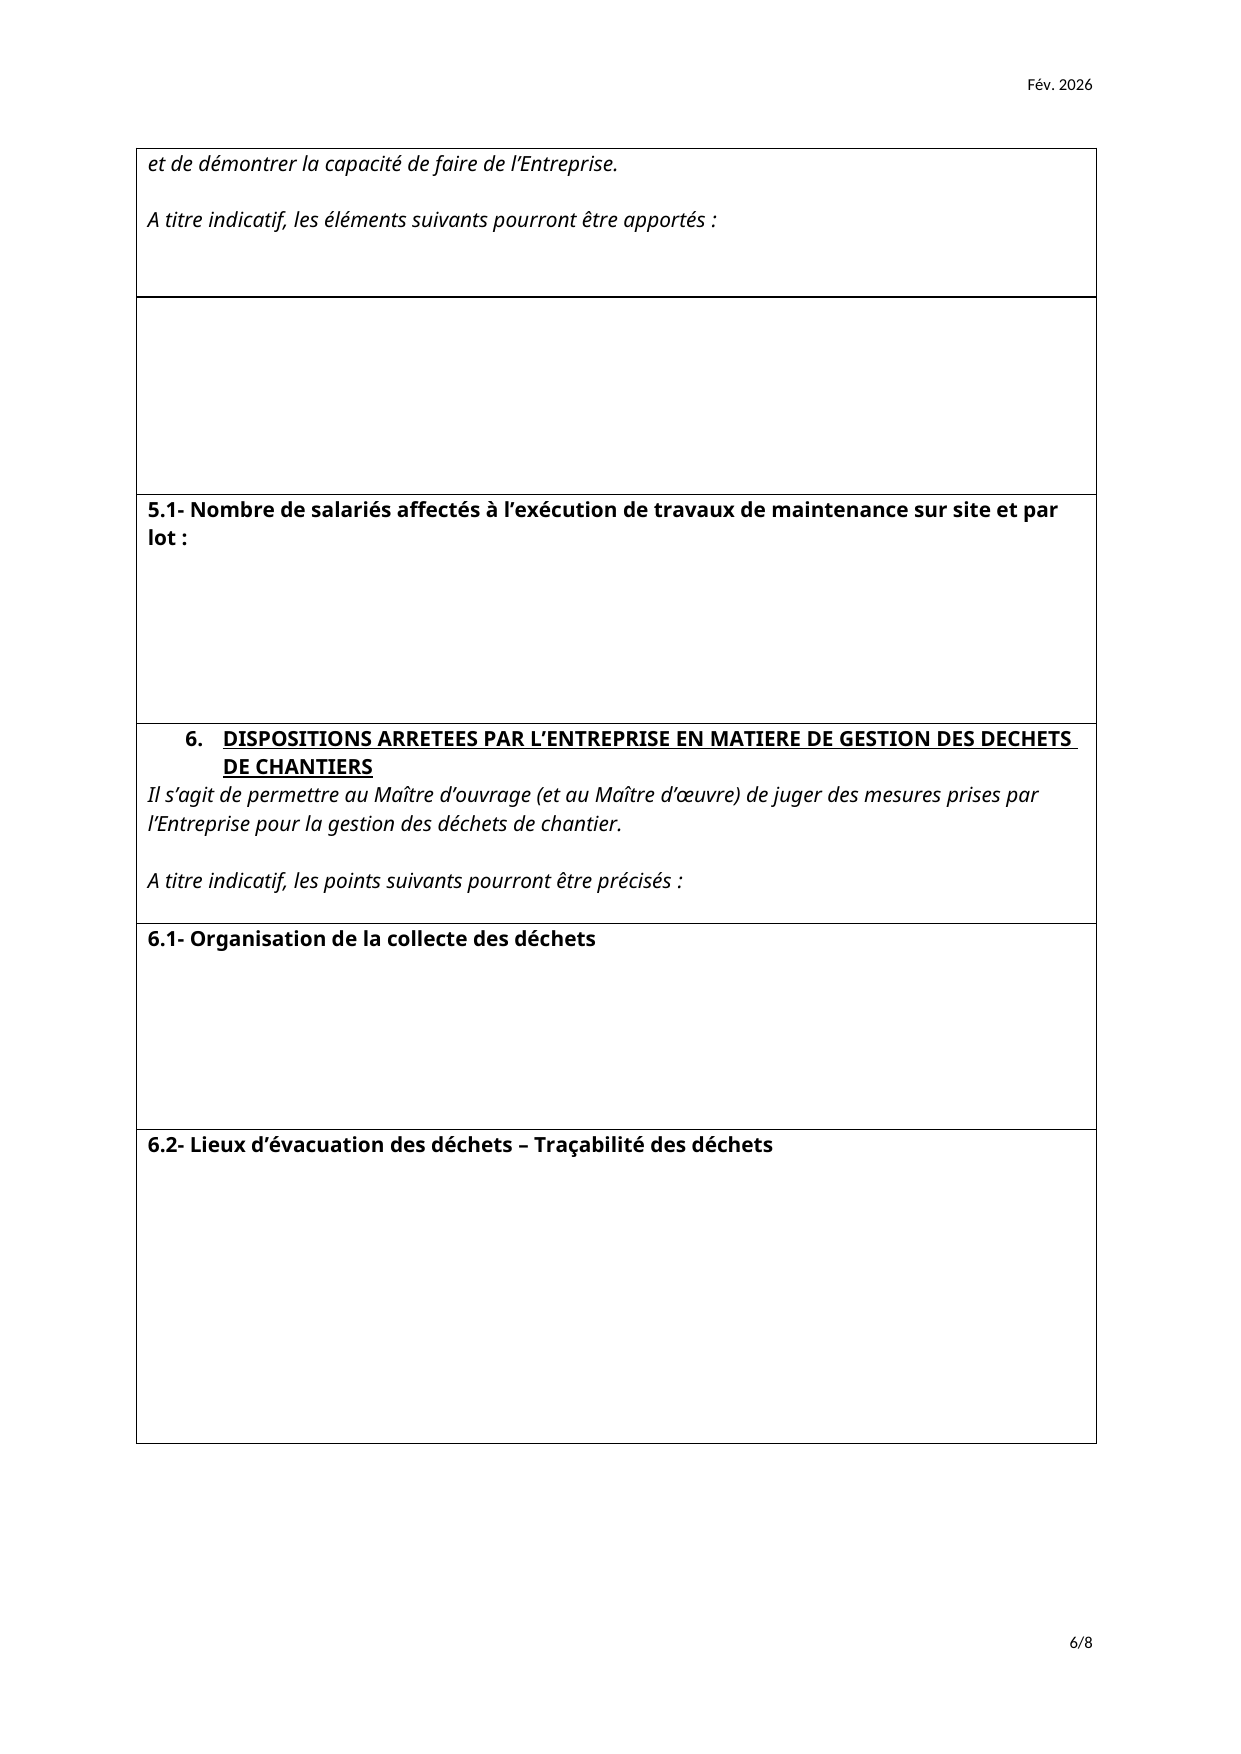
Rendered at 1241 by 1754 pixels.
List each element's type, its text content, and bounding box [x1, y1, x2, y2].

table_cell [137, 149, 1096, 296]
table_cell 5.1- Nombre de salariés affectés à l’exécution de travaux de maintenance sur site et par lot : [137, 495, 1096, 723]
table_cell DISPOSITIONS ARRETEES PAR L’ENTREPRISE EN MATIERE DE GESTION DES DECHETS DE CHANTIERS Il s’agit de permettre au Maître d’ouvrage (et au Maître d’œuvre) de juger des mesures prises par l’Entreprise pour la gestion des déchets de chantier. A titre indicatif, les points suivants pourront être précisés : [137, 724, 1096, 923]
table_cell [137, 298, 1096, 494]
table_cell 6.1- Organisation de la collecte des déchets [137, 924, 1096, 1129]
table_cell 6.2- Lieux d’évacuation des déchets – Traçabilité des déchets [137, 1130, 1096, 1443]
